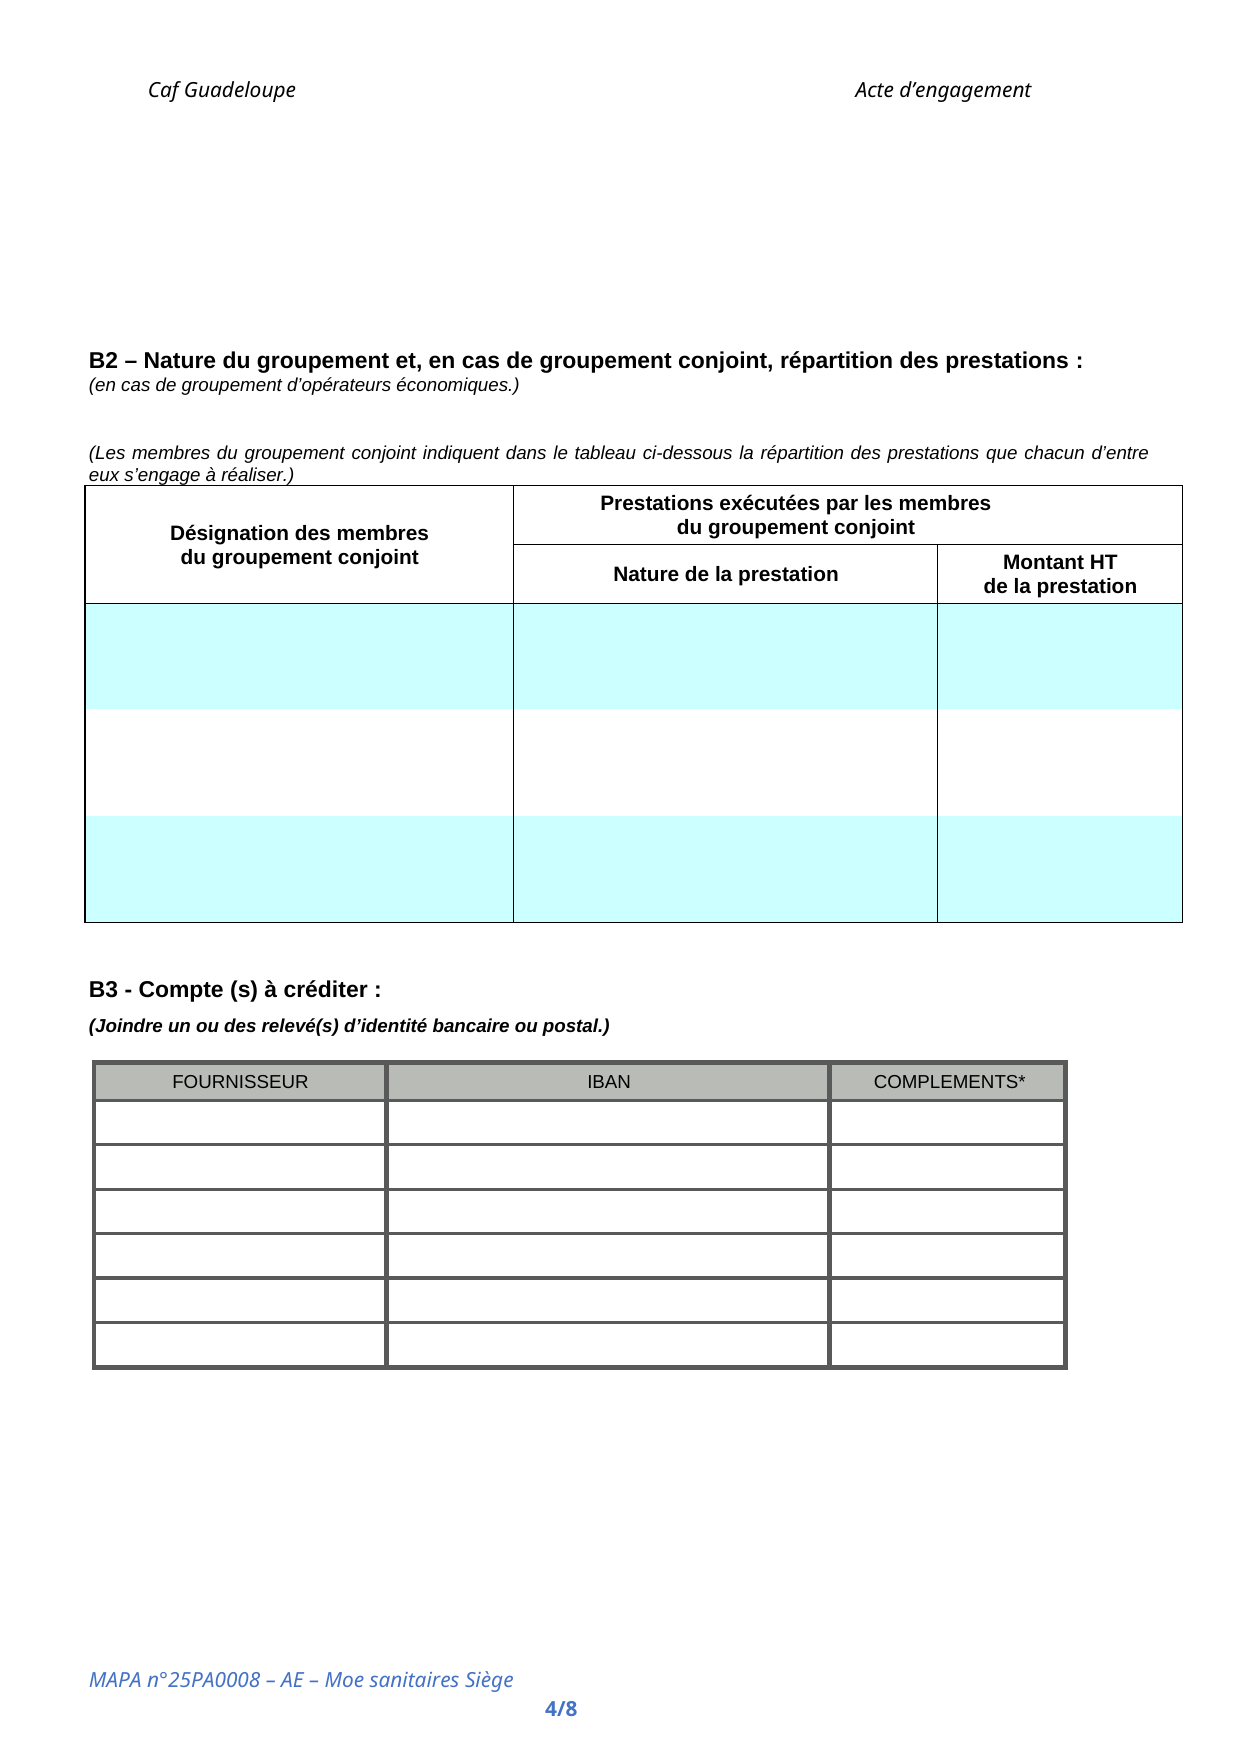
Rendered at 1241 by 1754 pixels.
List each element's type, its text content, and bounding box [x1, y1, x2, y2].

table_cell [389, 1191, 827, 1232]
table_cell [389, 1235, 827, 1276]
table_cell [514, 604, 937, 709]
table_cell [832, 1102, 1063, 1143]
text (en cas de groupement d’opérateurs économiques.) [89, 374, 1152, 395]
table_cell [514, 710, 937, 816]
table_cell [96, 1102, 384, 1143]
table_header COMPLEMENTS* [832, 1065, 1063, 1099]
table_cell Nature de la prestation [514, 545, 937, 603]
table_cell [96, 1280, 384, 1321]
table_cell [96, 1324, 384, 1365]
table_header FOURNISSEUR [96, 1065, 384, 1099]
table_cell [389, 1324, 827, 1365]
table_cell [86, 710, 513, 816]
table_cell [832, 1235, 1063, 1276]
table_cell [96, 1191, 384, 1232]
table_cell [389, 1102, 827, 1143]
table_header IBAN [389, 1065, 827, 1099]
text B2 – Nature du groupement et, en cas de groupement conjoint, répartition des prestations : [89, 347, 1152, 374]
table_cell [832, 1191, 1063, 1232]
table_header Désignation des membres du groupement conjoint [86, 486, 513, 603]
table_cell [86, 816, 513, 922]
table_cell [832, 1146, 1063, 1188]
table_cell [832, 1280, 1063, 1321]
table_cell [832, 1324, 1063, 1365]
table_cell [389, 1280, 827, 1321]
table_cell [86, 604, 513, 709]
text B3 - Compte (s) à créditer : [89, 976, 1152, 1002]
table_cell Montant HT de la prestation [938, 545, 1182, 603]
table_cell [938, 816, 1182, 922]
table_cell [938, 604, 1182, 709]
table_cell [96, 1146, 384, 1188]
table_cell [938, 710, 1182, 816]
table_cell [514, 816, 937, 922]
text (Joindre un ou des relevé(s) d’identité bancaire ou postal.) [89, 1014, 1152, 1036]
table_cell [389, 1146, 827, 1188]
table_cell [96, 1235, 384, 1276]
text (Les membres du groupement conjoint indiquent dans le tableau ci-dessous la répartition des prestations que chacun d’entre eux s’engage à réaliser.) [89, 442, 1152, 485]
table_header Prestations exécutées par les membres du groupement conjoint [514, 486, 1182, 544]
